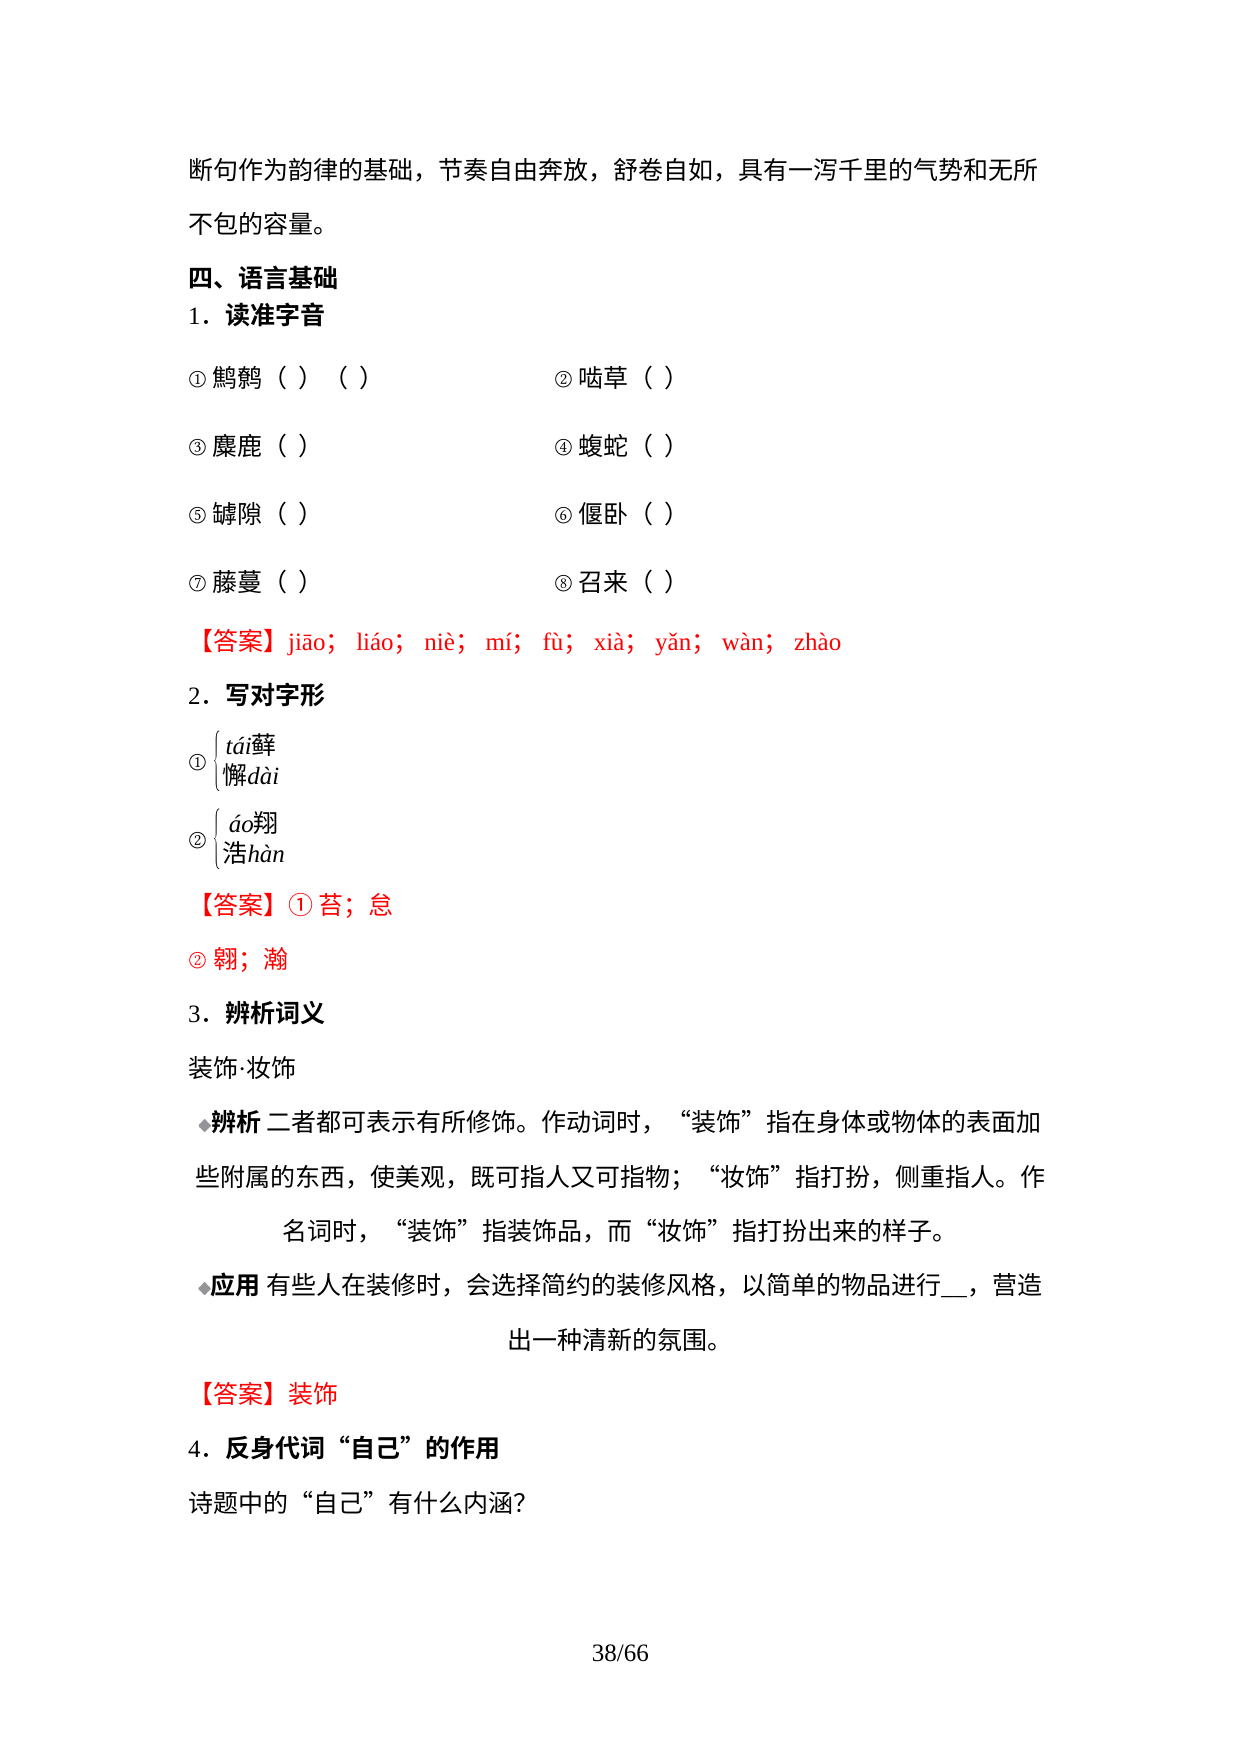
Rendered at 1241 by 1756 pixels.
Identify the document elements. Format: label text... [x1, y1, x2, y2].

text 3．辨析词义 [188, 994, 1052, 1030]
text ① [188, 730, 1052, 793]
text ①鹪鹩（ ）（ ） ②啮草（ ） [188, 349, 1052, 395]
text ⑦藤蔓（ ） ⑧召来（ ） [188, 553, 1052, 598]
text ② [188, 807, 1052, 871]
text 1．读准字音 [188, 295, 1052, 331]
subtitle 四、语言基础 [188, 259, 1052, 295]
text 2．写对字形 [188, 676, 1052, 712]
picture [198, 1119, 211, 1132]
text 装饰·妆饰 [188, 1048, 1052, 1084]
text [188, 150, 1052, 241]
text 诗题中的“自己”有什么内涵？ [188, 1483, 1052, 1519]
text 应用 有些人在装修时，会选择简约的装修风格，以简单的物品进行_ _ ，营造出一种清新的氛围。 [188, 1266, 1052, 1356]
text ⑤罅隙（ ） ⑥偃卧（ ） [188, 485, 1052, 531]
text 【答案】① 苔；怠 [188, 885, 1052, 921]
text 4．反身代词“自己”的作用 [188, 1429, 1052, 1465]
picture [198, 1282, 211, 1295]
text ② 翱；瀚 [188, 939, 1052, 976]
text 【答案】jiāo； liáo； niè； mí； fù； xià； yǎn； wàn； zhào [188, 621, 1052, 657]
text 【答案】装饰 [188, 1374, 1052, 1411]
text ③麋鹿（ ） ④蝮蛇（ ） [188, 417, 1052, 463]
text 辨析 二者都可表示有所修饰。作动词时，“装饰”指在身体或物体的表面加些附属的东西，使美观，既可指人又可指物；“妆饰”指打扮，侧重指人。作名词时，“装饰”指装饰品，而“妆饰”指打扮出来的样子。 [188, 1103, 1052, 1248]
